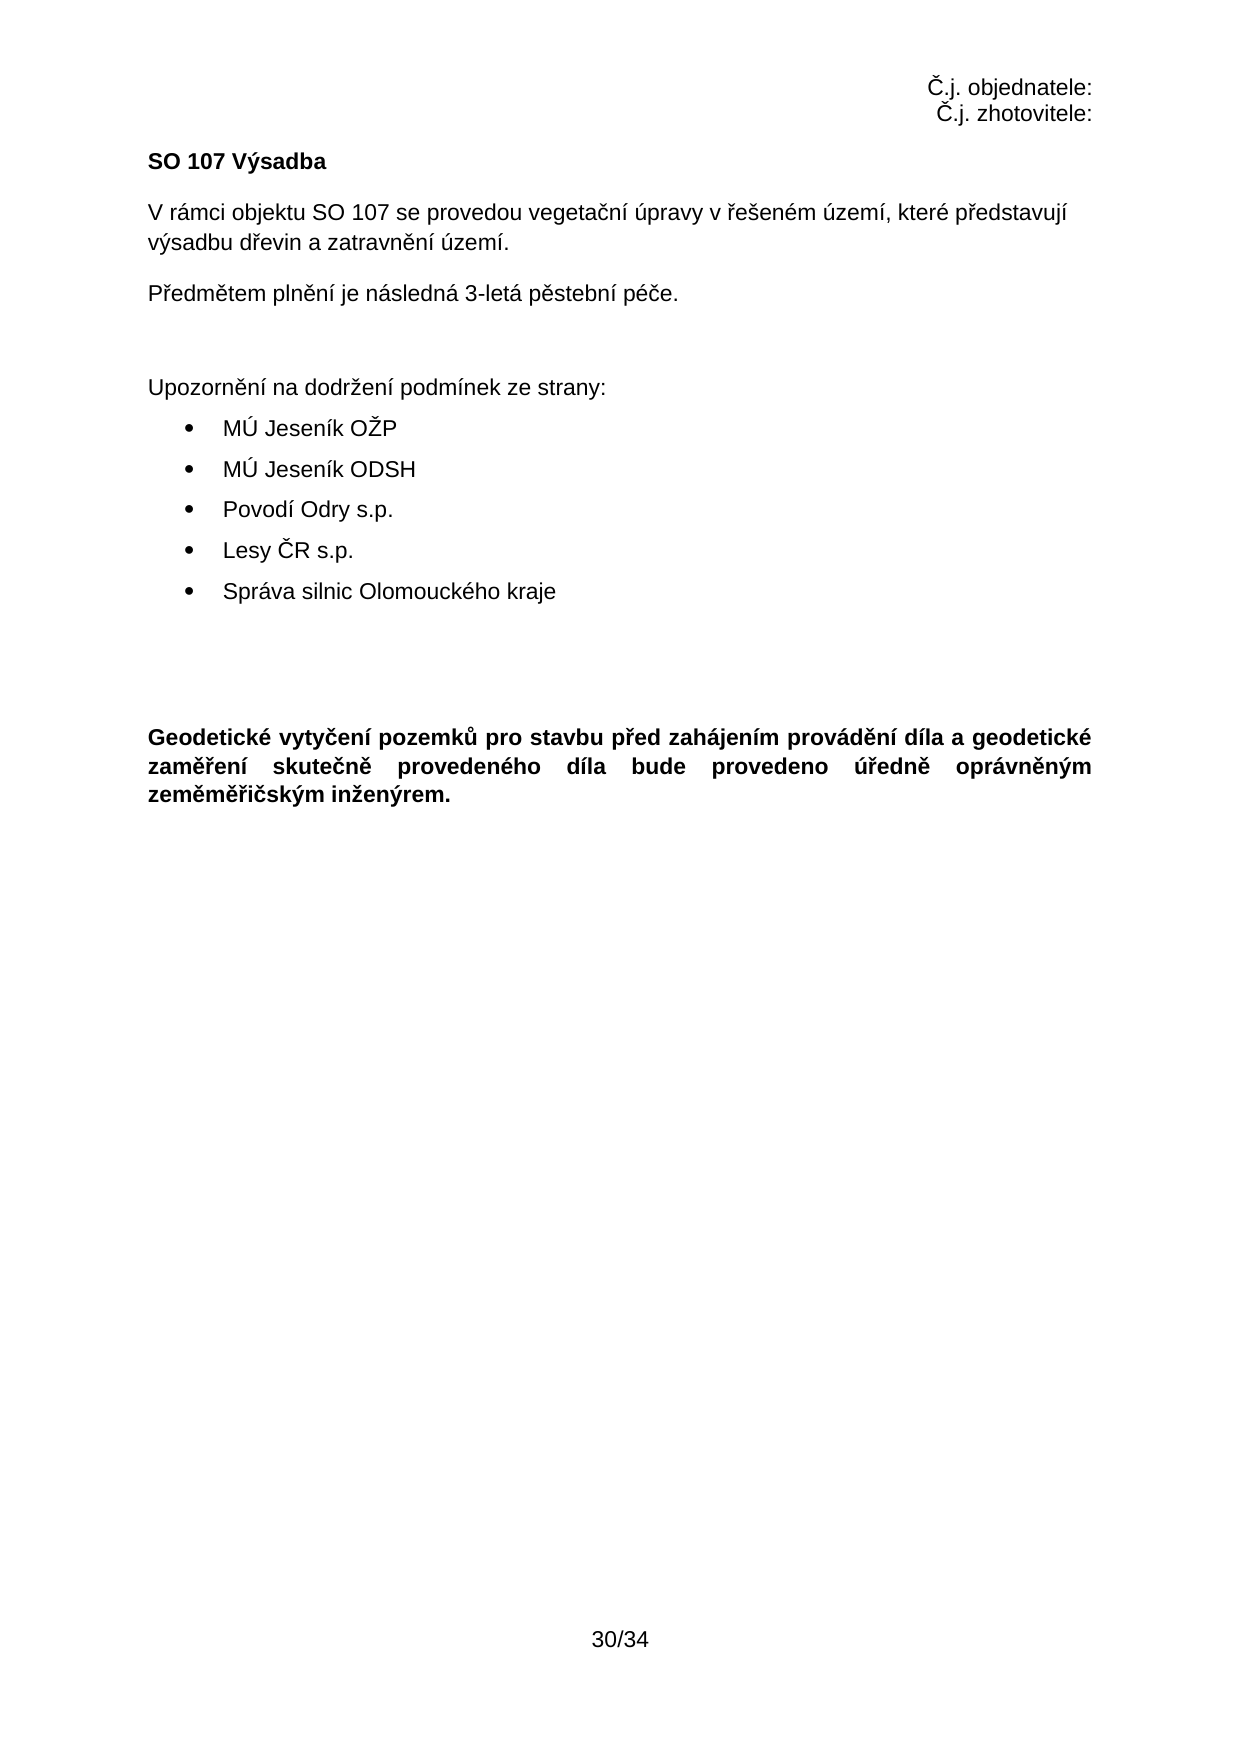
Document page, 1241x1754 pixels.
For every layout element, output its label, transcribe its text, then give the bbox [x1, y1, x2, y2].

text V rámci objektu SO 107 se provedou vegetační úpravy v řešeném území, které představují výsadbu dřevin a zatravnění území. [148, 199, 1093, 255]
list Lesy ČR s.p. [185, 537, 1093, 564]
text Předmětem plnění je následná 3-letá pěstební péče. [148, 280, 1093, 306]
list Správa silnic Olomouckého kraje [185, 578, 1093, 605]
list Povodí Odry s.p. [185, 496, 1093, 523]
text SO 107 Výsadba [148, 148, 1093, 174]
text Upozornění na dodržení podmínek ze strany: [148, 374, 1093, 400]
list MÚ Jeseník ODSH [185, 456, 1093, 482]
text Geodetické vytyčení pozemků pro stavbu před zahájením provádění díla a geodetické zaměření skutečně provedeného díla bude provedeno úředně oprávněným zeměměřičským inženýrem. [148, 724, 1093, 807]
list MÚ Jeseník OŽP [185, 414, 1093, 441]
